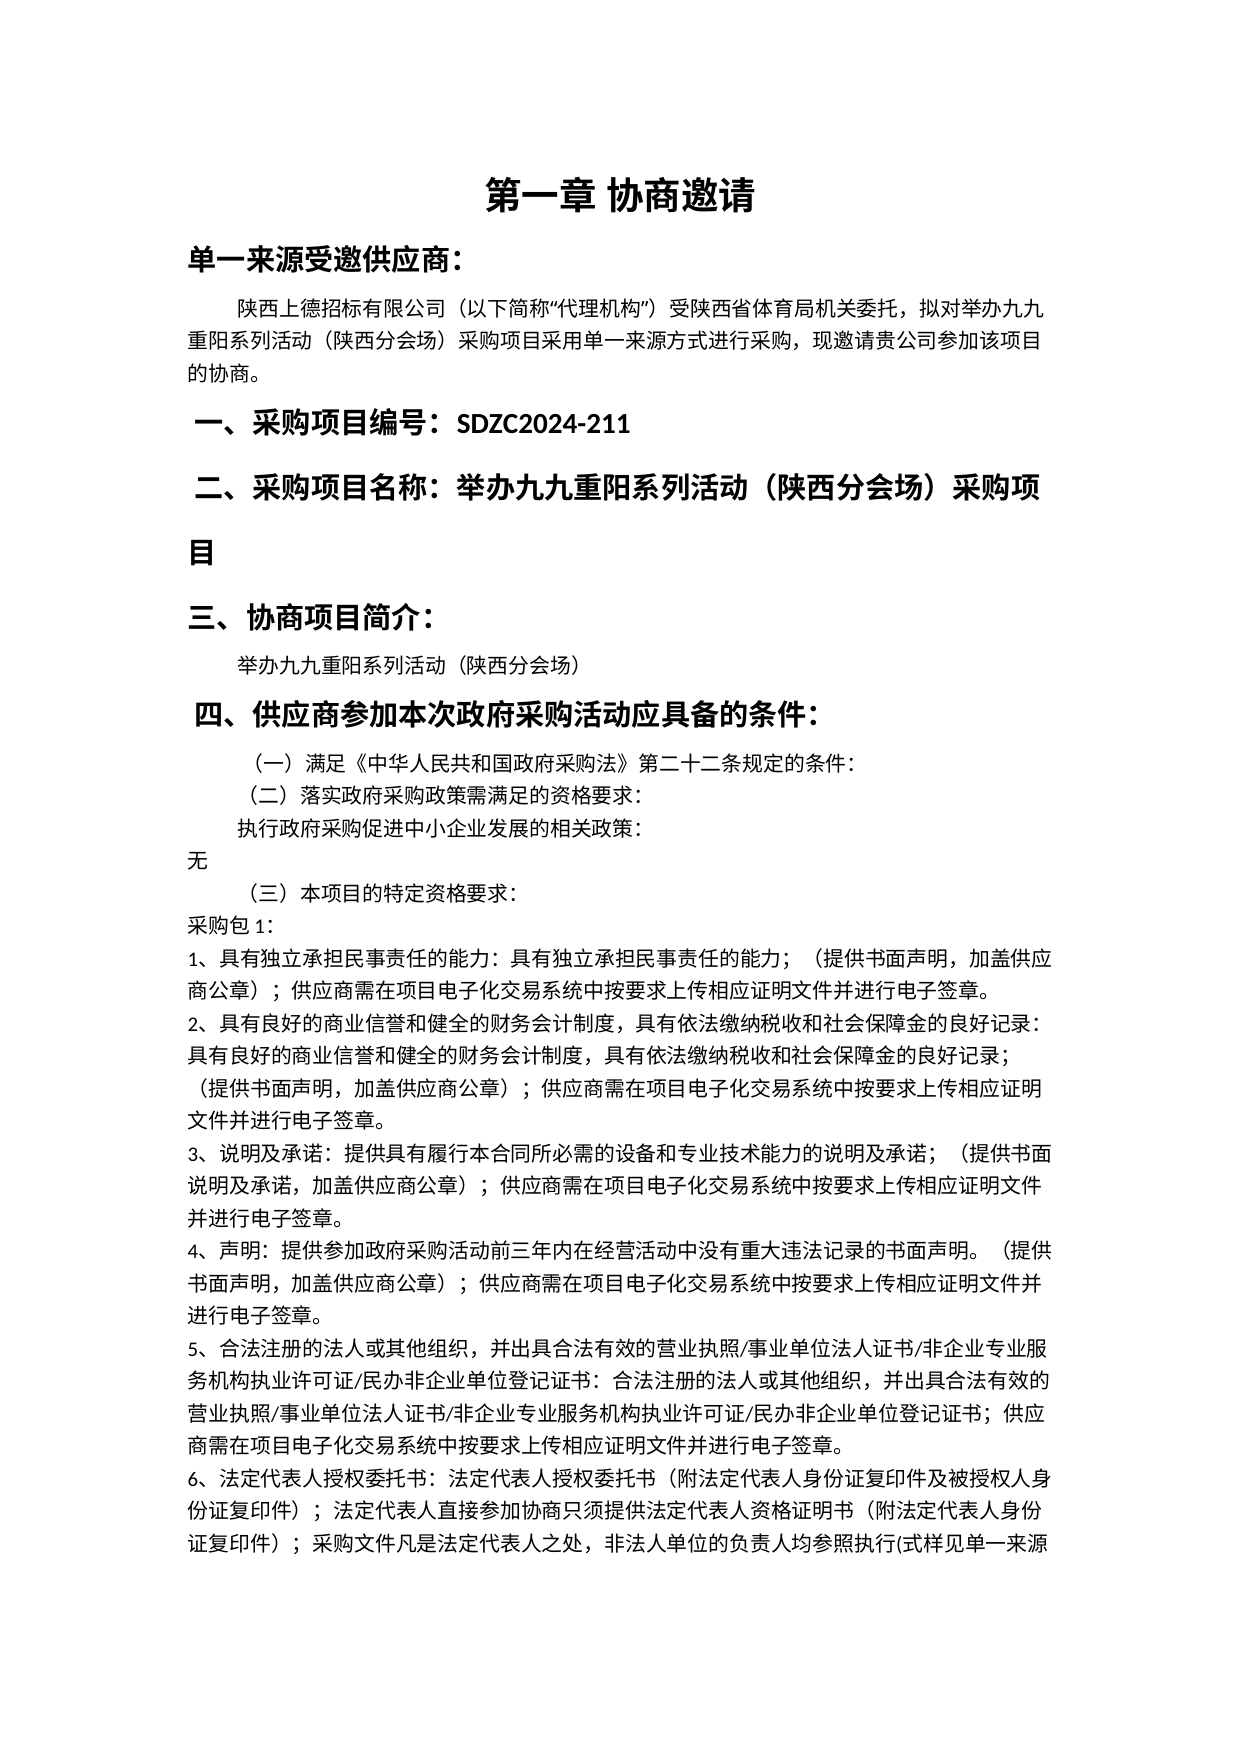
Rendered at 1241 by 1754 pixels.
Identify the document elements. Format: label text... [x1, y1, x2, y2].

text 执行政府采购促进中小企业发展的相关政策： [187, 812, 1053, 844]
text 一、采购项目编号：SDZC2024-211 [187, 389, 1053, 454]
text 2、具有良好的商业信誉和健全的财务会计制度，具有依法缴纳税收和社会保障金的良好记录：具有良好的商业信誉和健全的财务会计制度，具有依法缴纳税收和社会保障金的良好记录；（提供书面声明，加盖供应商公章）；供应商需在项目电子化交易系统中按要求上传相应证明文件并进行电子签章。 [187, 1007, 1053, 1137]
text 陕西上德招标有限公司（以下简称“代理机构”）受陕西省体育局机关委托，拟对举办九九重阳系列活动（陕西分会场）采购项目采用单一来源方式进行采购，现邀请贵公司参加该项目的协商。 [187, 292, 1053, 389]
text 二、采购项目名称：举办九九重阳系列活动（陕西分会场）采购项目 [187, 454, 1053, 584]
text （三）本项目的特定资格要求： [187, 877, 1053, 909]
text 4、声明：提供参加政府采购活动前三年内在经营活动中没有重大违法记录的书面声明。（提供书面声明，加盖供应商公章）；供应商需在项目电子化交易系统中按要求上传相应证明文件并进行电子签章。 [187, 1234, 1053, 1332]
text 无 [187, 844, 1053, 877]
text 四、供应商参加本次政府采购活动应具备的条件： [187, 682, 1053, 747]
text 1、具有独立承担民事责任的能力：具有独立承担民事责任的能力；（提供书面声明，加盖供应商公章）；供应商需在项目电子化交易系统中按要求上传相应证明文件并进行电子签章。 [187, 942, 1053, 1007]
text 采购包1： [187, 909, 1053, 942]
text （二）落实政府采购政策需满足的资格要求： [187, 779, 1053, 812]
text （一）满足《中华人民共和国政府采购法》第二十二条规定的条件： [187, 747, 1053, 779]
text 3、说明及承诺：提供具有履行本合同所必需的设备和专业技术能力的说明及承诺；（提供书面说明及承诺，加盖供应商公章）；供应商需在项目电子化交易系统中按要求上传相应证明文件并进行电子签章。 [187, 1137, 1053, 1234]
text 举办九九重阳系列活动（陕西分会场） [187, 649, 1053, 682]
text 第一章 协商邀请 [187, 162, 1053, 227]
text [187, 1462, 1053, 1559]
text 5、合法注册的法人或其他组织，并出具合法有效的营业执照/事业单位法人证书/非企业专业服务机构执业许可证/民办非企业单位登记证书：合法注册的法人或其他组织，并出具合法有效的营业执照/事业单位法人证书/非企业专业服务机构执业许可证/民办非企业单位登记证书；供应商需在项目电子化交易系统中按要求上传相应证明文件并进行电子签章。 [187, 1332, 1053, 1462]
text 三、协商项目简介： [187, 584, 1053, 649]
text 单一来源受邀供应商： [187, 227, 1053, 292]
